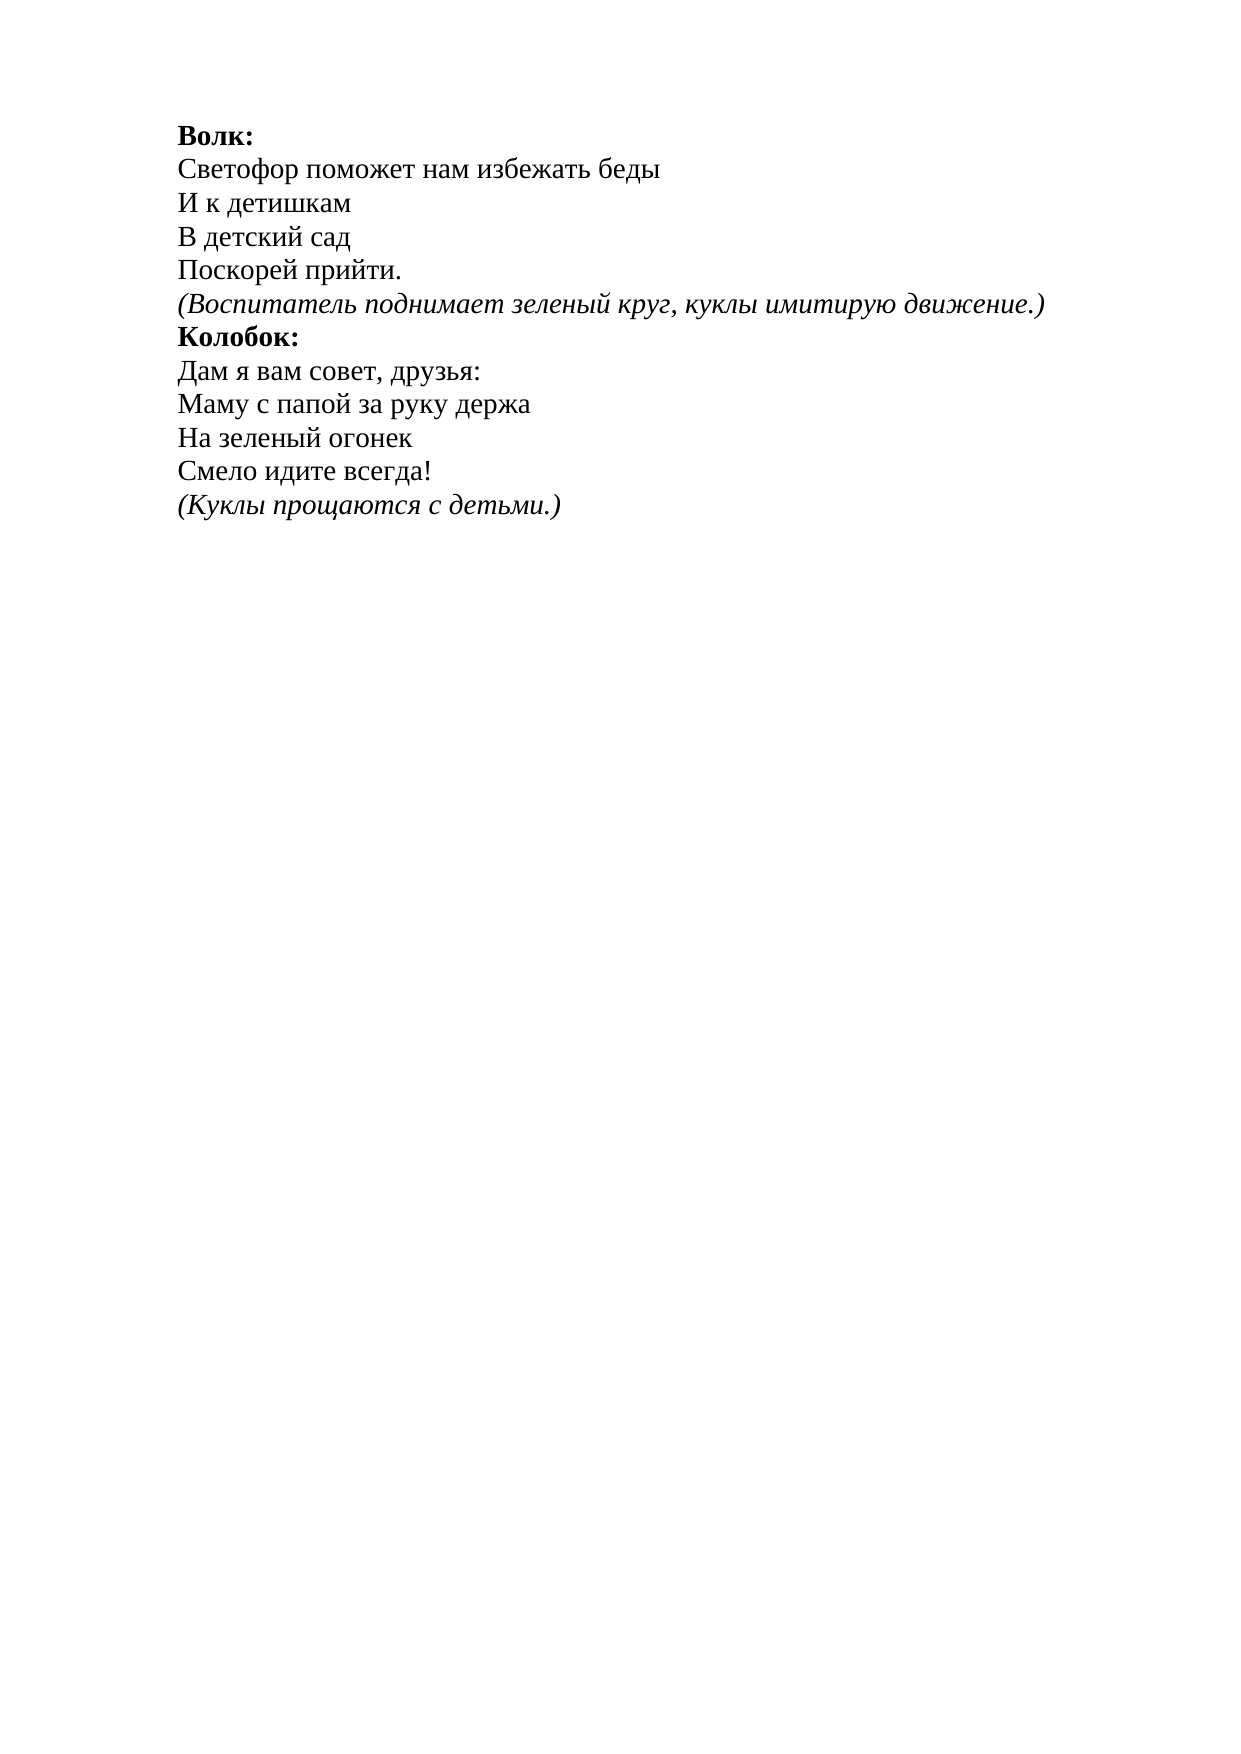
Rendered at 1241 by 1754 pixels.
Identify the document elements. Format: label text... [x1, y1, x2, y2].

text Волк: [177, 118, 1152, 152]
text Светофор поможет нам избежать беды И к детишкам В детский сад Поскорей прийти. (Воспитатель поднимает зеленый круг, куклы имитирую движение.) [177, 152, 1152, 319]
text Колобок: [177, 319, 1152, 353]
text Дам я вам совет, друзья: Маму с папой за руку держа На зеленый огонек Смело идите всегда! (Куклы прощаются с детьми.) [177, 353, 1152, 521]
